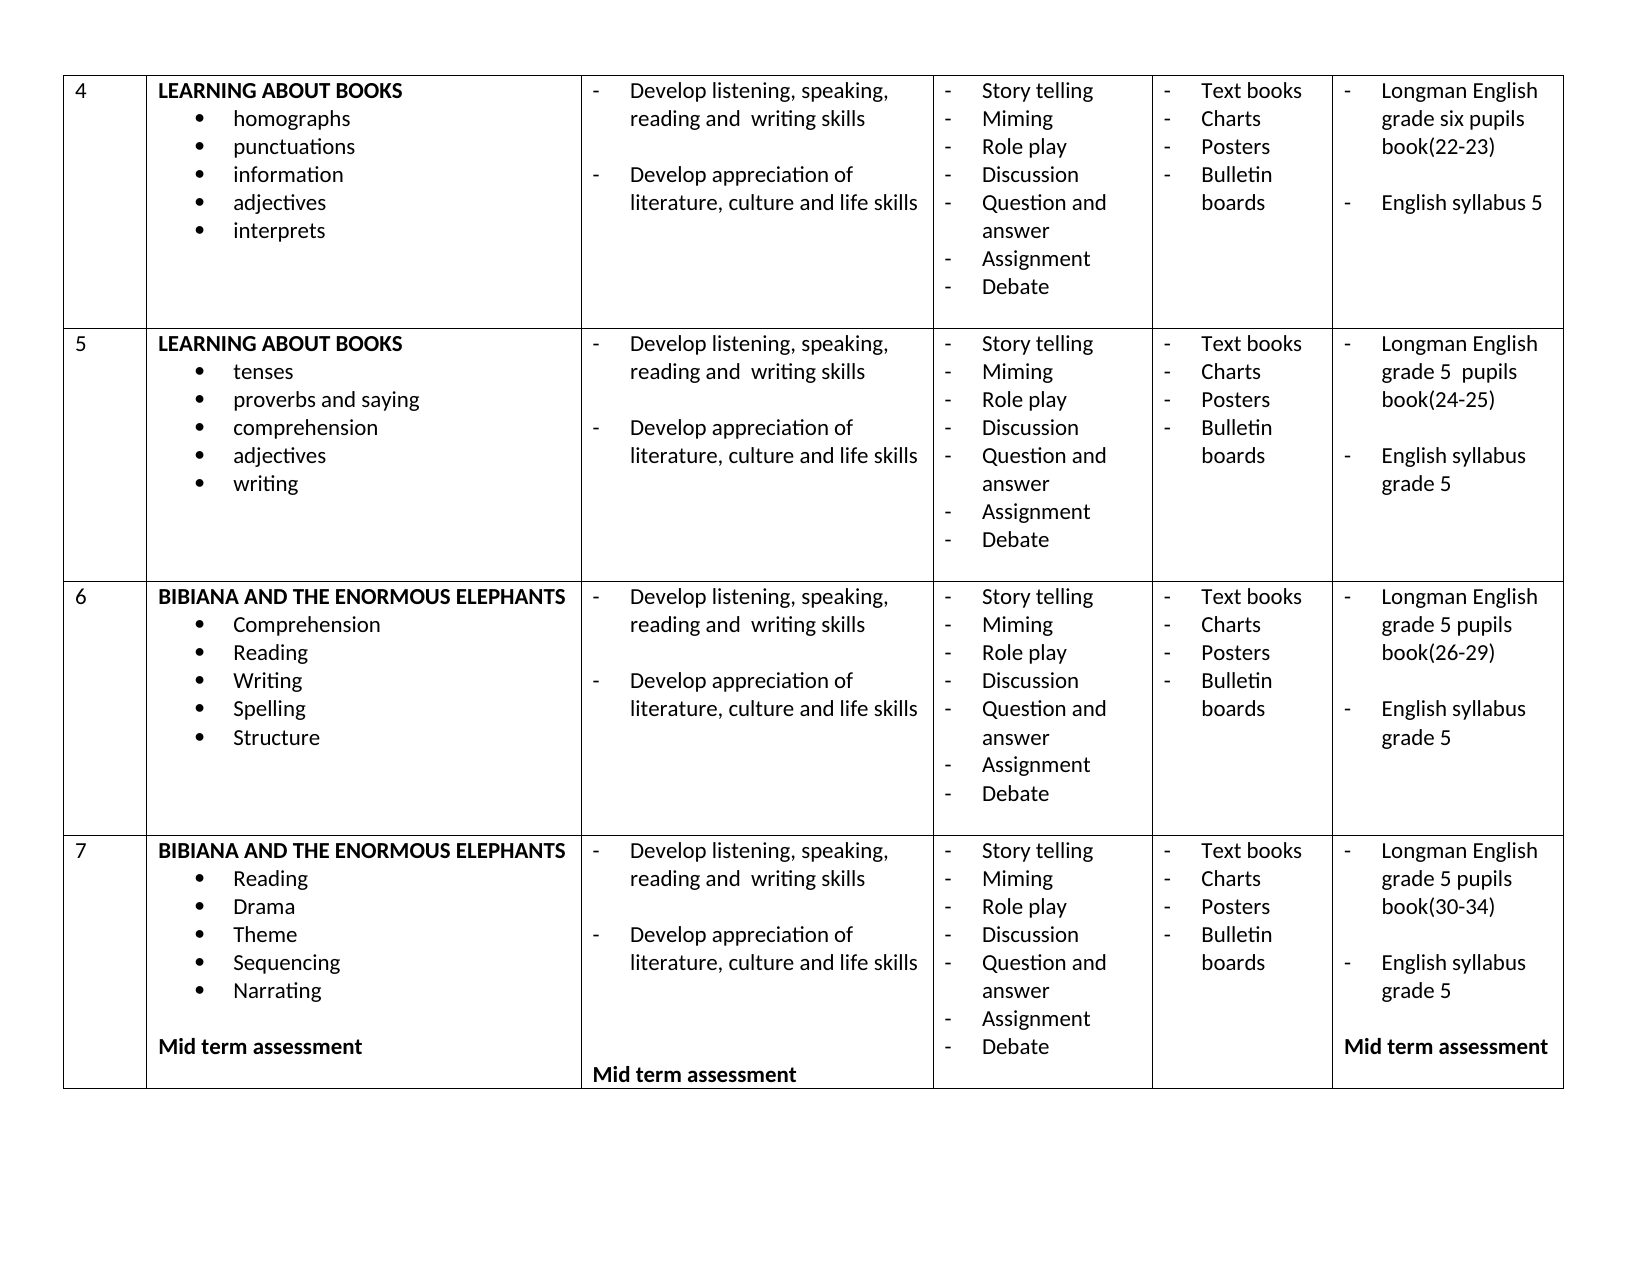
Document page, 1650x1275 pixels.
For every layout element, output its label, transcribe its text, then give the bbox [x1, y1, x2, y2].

table_cell Text books Charts Posters Bulletin boards [1153, 582, 1332, 835]
table_cell 4 [64, 76, 146, 328]
table_cell Story telling Miming Role play Discussion Question and answer Assignment Debate [934, 582, 1152, 835]
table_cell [934, 836, 1152, 1088]
table_cell Story telling Miming Role play Discussion Question and answer Assignment Debate [934, 329, 1152, 581]
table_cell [1153, 76, 1332, 328]
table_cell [582, 76, 933, 328]
table_cell LEARNING ABOUT BOOKS homographs punctuations information adjectives interprets [147, 76, 581, 328]
table_cell 7 [64, 836, 146, 1088]
table_cell Longman English grade 5 pupils book(26-29) English syllabus grade 5 [1333, 582, 1563, 835]
table_cell 6 [64, 582, 146, 835]
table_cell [1153, 836, 1332, 1088]
table_cell LEARNING ABOUT BOOKS tenses proverbs and saying comprehension adjectives writing [147, 329, 581, 581]
table_cell Develop listening, speaking, reading and writing skills Develop appreciation of literature, culture and life skills [582, 329, 933, 581]
table_cell Develop listening, speaking, reading and writing skills Develop appreciation of literature, culture and life skills [582, 582, 933, 835]
table_cell Text books Charts Posters Bulletin boards [1153, 329, 1332, 581]
table_cell Longman English grade 5 pupils book(24-25) English syllabus grade 5 [1333, 329, 1563, 581]
table_cell Longman English grade 5 pupils book(30-34) English syllabus grade 5 Mid term assessment [1333, 836, 1563, 1088]
table_cell Longman English grade six pupils book(22-23) English syllabus 5 [1333, 76, 1563, 328]
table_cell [934, 76, 1152, 328]
table_cell BIBIANA AND THE ENORMOUS ELEPHANTS Reading Drama Theme Sequencing Narrating Mid term assessment [147, 836, 581, 1088]
table_cell Develop listening, speaking, reading and writing skills Develop appreciation of literature, culture and life skills Mid term assessment [582, 836, 933, 1088]
table_cell 5 [64, 329, 146, 581]
table_cell BIBIANA AND THE ENORMOUS ELEPHANTS Comprehension Reading Writing Spelling Structure [147, 582, 581, 835]
